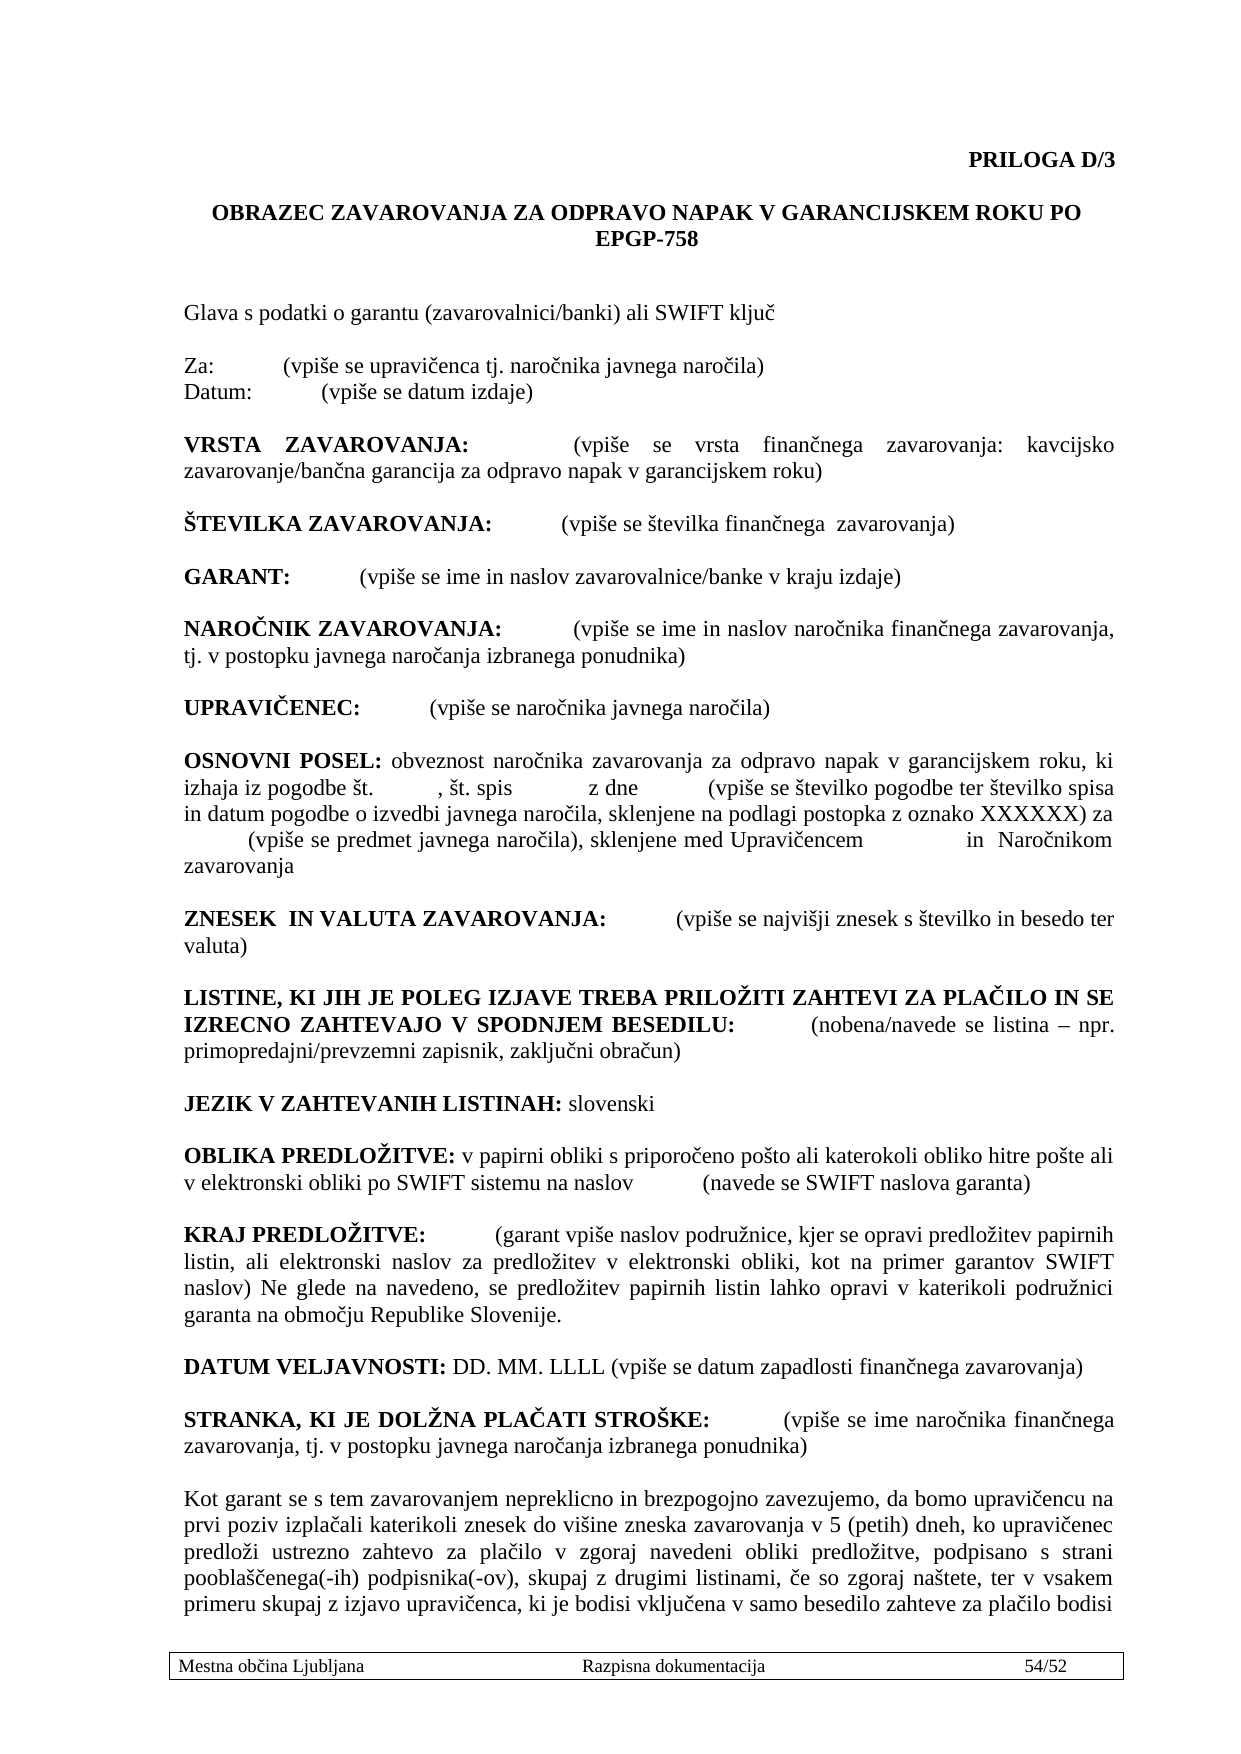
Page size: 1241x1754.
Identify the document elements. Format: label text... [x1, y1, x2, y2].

text VRSTA ZAVAROVANJA: (vpiše se vrsta finančnega zavarovanja: kavcijsko zavarovanje/bančna garancija za odpravo napak v garancijskem roku) [184, 431, 1115, 484]
text PRILOGA D/3 [66, 146, 1115, 172]
text GARANT: (vpiše se ime in naslov zavarovalnice/banke v kraju izdaje) [184, 563, 1115, 589]
text ŠTEVILKA ZAVAROVANJA: (vpiše se številka finančnega zavarovanja) [184, 510, 1115, 536]
text STRANKA, KI JE DOLŽNA PLAČATI STROŠKE: (vpiše se ime naročnika finančnega zavarovanja, tj. v postopku javnega naročanja izbranega ponudnika) [184, 1406, 1115, 1459]
text OSNOVNI POSEL: obveznost naročnika zavarovanja za odpravo napak v garancijskem roku, ki izhaja iz pogodbe št. , št. spis z dne (vpiše se številko pogodbe ter številko spisa in datum pogodbe o izvedbi javnega naročila, sklenjene na podlagi postopka z oznako XXXXXX) za (vpiše se predmet javnega naročila), sklenjene med Upravičencem in Naročnikom zavarovanja [184, 747, 1115, 879]
text UPRAVIČENEC: (vpiše se naročnika javnega naročila) [184, 694, 1115, 721]
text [184, 1485, 1115, 1617]
text JEZIK V ZAHTEVANIH LISTINAH: slovenski [184, 1090, 1115, 1116]
text LISTINE, KI JIH JE POLEG IZJAVE TREBA PRILOŽITI ZAHTEVI ZA PLAČILO IN SE IZRECNO ZAHTEVAJO V SPODNJEM BESEDILU: (nobena/navede se listina – npr. primopredajni/prevzemni zapisnik, zaključni obračun) [184, 984, 1115, 1063]
text NAROČNIK ZAVAROVANJA: (vpiše se ime in naslov naročnika finančnega zavarovanja, tj. v postopku javnega naročanja izbranega ponudnika) [184, 615, 1115, 668]
text Za: (vpiše se upravičenca tj. naročnika javnega naročila) [184, 352, 1115, 378]
text OBLIKA PREDLOŽITVE: v papirni obliki s priporočeno pošto ali katerokoli obliko hitre pošte ali v elektronski obliki po SWIFT sistemu na naslov (navede se SWIFT naslova garanta) [184, 1142, 1115, 1195]
text ZNESEK IN VALUTA ZAVAROVANJA: (vpiše se najvišji znesek s številko in besedo ter valuta) [184, 905, 1115, 958]
text Glava s podatki o garantu (zavarovalnici/banki) ali SWIFT ključ [184, 299, 1115, 326]
text KRAJ PREDLOŽITVE: (garant vpiše naslov podružnice, kjer se opravi predložitev papirnih listin, ali elektronski naslov za predložitev v elektronski obliki, kot na primer garantov SWIFT naslov) Ne glede na navedeno, se predložitev papirnih listin lahko opravi v katerikoli podružnici garanta na območju Republike Slovenije. [184, 1222, 1115, 1327]
text DATUM VELJAVNOSTI: DD. MM. LLLL (vpiše se datum zapadlosti finančnega zavarovanja) [184, 1353, 1115, 1380]
text OBRAZEC ZAVAROVANJA ZA ODPRAVO NAPAK V GARANCIJSKEM ROKU PO EPGP-758 [178, 198, 1115, 251]
text Datum: (vpiše se datum izdaje) [184, 378, 1115, 404]
